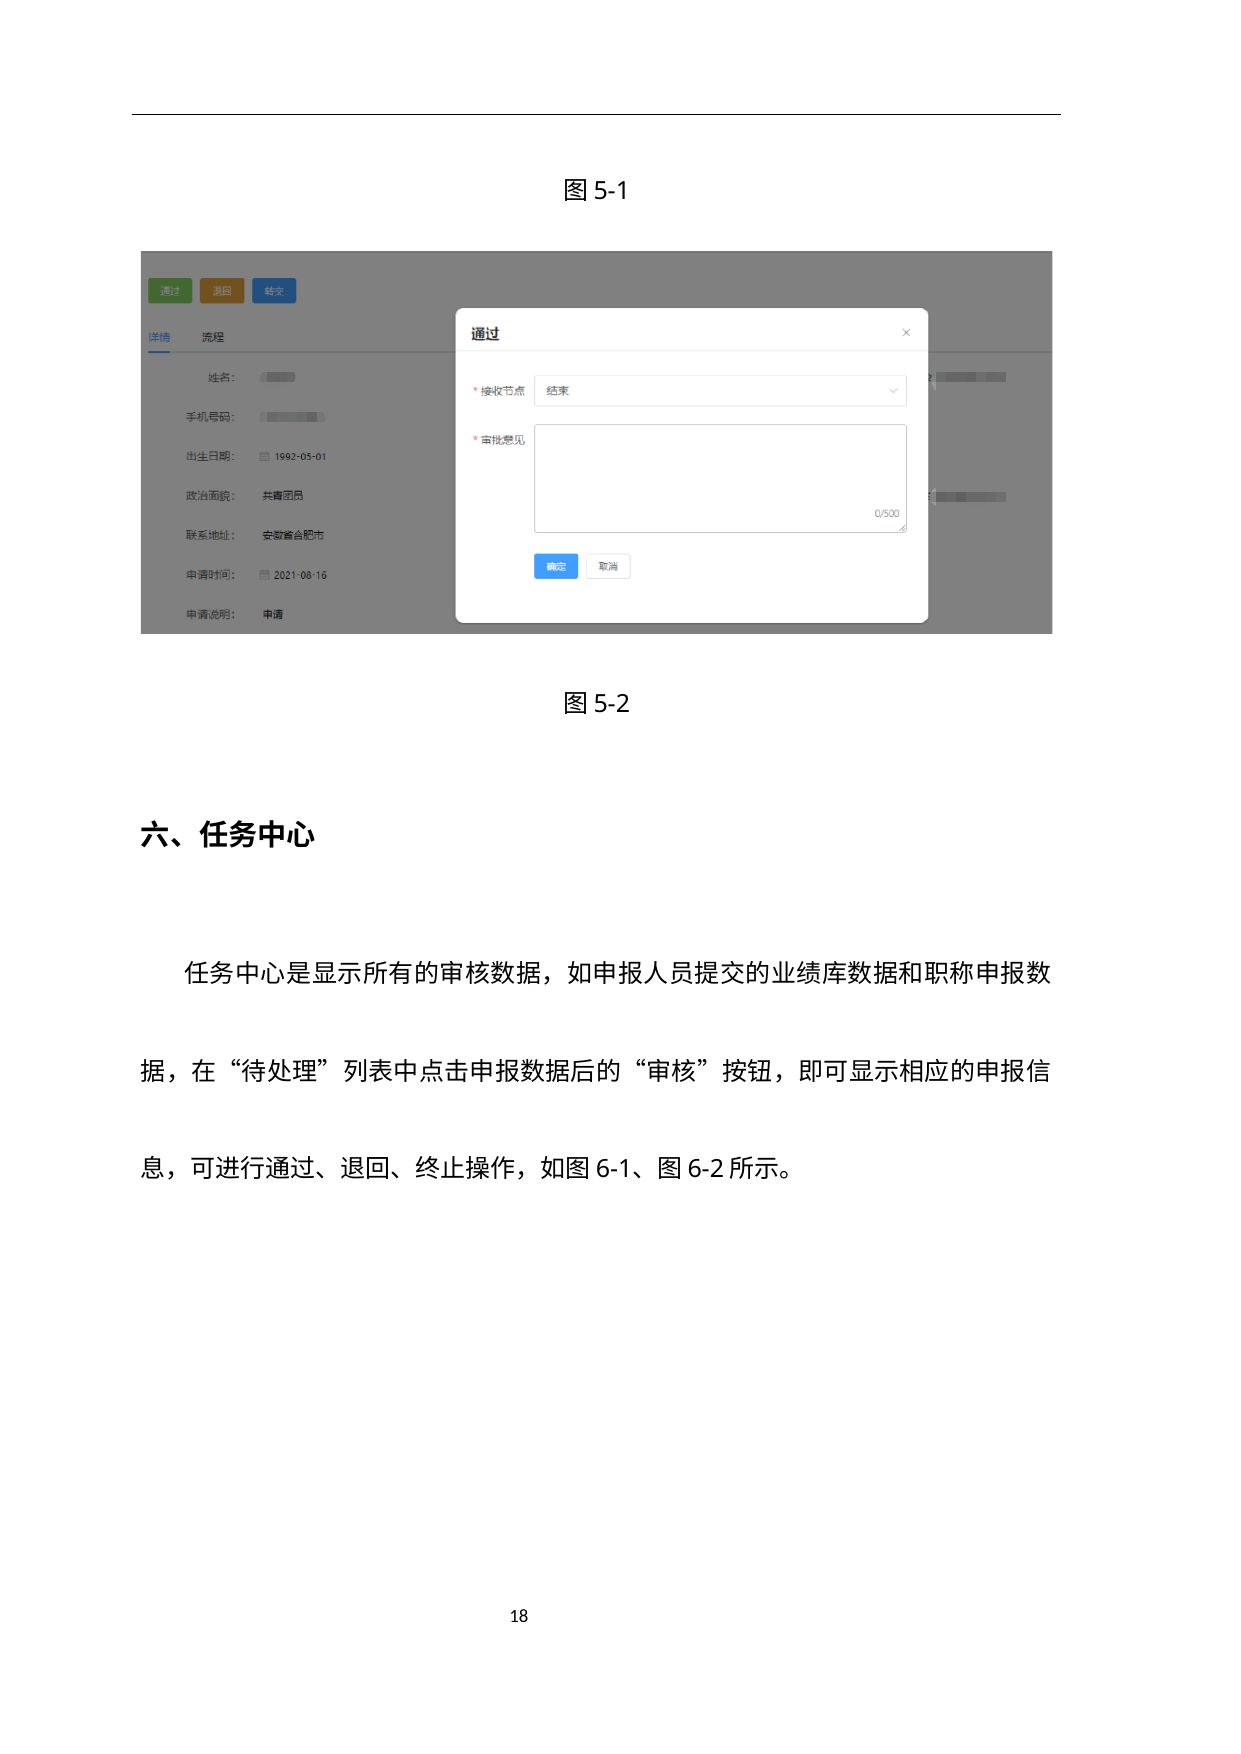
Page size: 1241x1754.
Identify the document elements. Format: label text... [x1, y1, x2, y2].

list 图5-2 [141, 669, 1053, 734]
picture [140, 251, 1053, 634]
list 图5-1 [141, 156, 1053, 221]
text 任务中心是显示所有的审核数据，如申报人员提交的业绩库数据和职称申报数据，在“待处理”列表中点击申报数据后的“审核”按钮，即可显示相应的申报信息，可进行通过、退回、终止操作，如图6-1、图6-2所示。 [141, 939, 1053, 1199]
subtitle 任务中心 [141, 800, 1053, 865]
